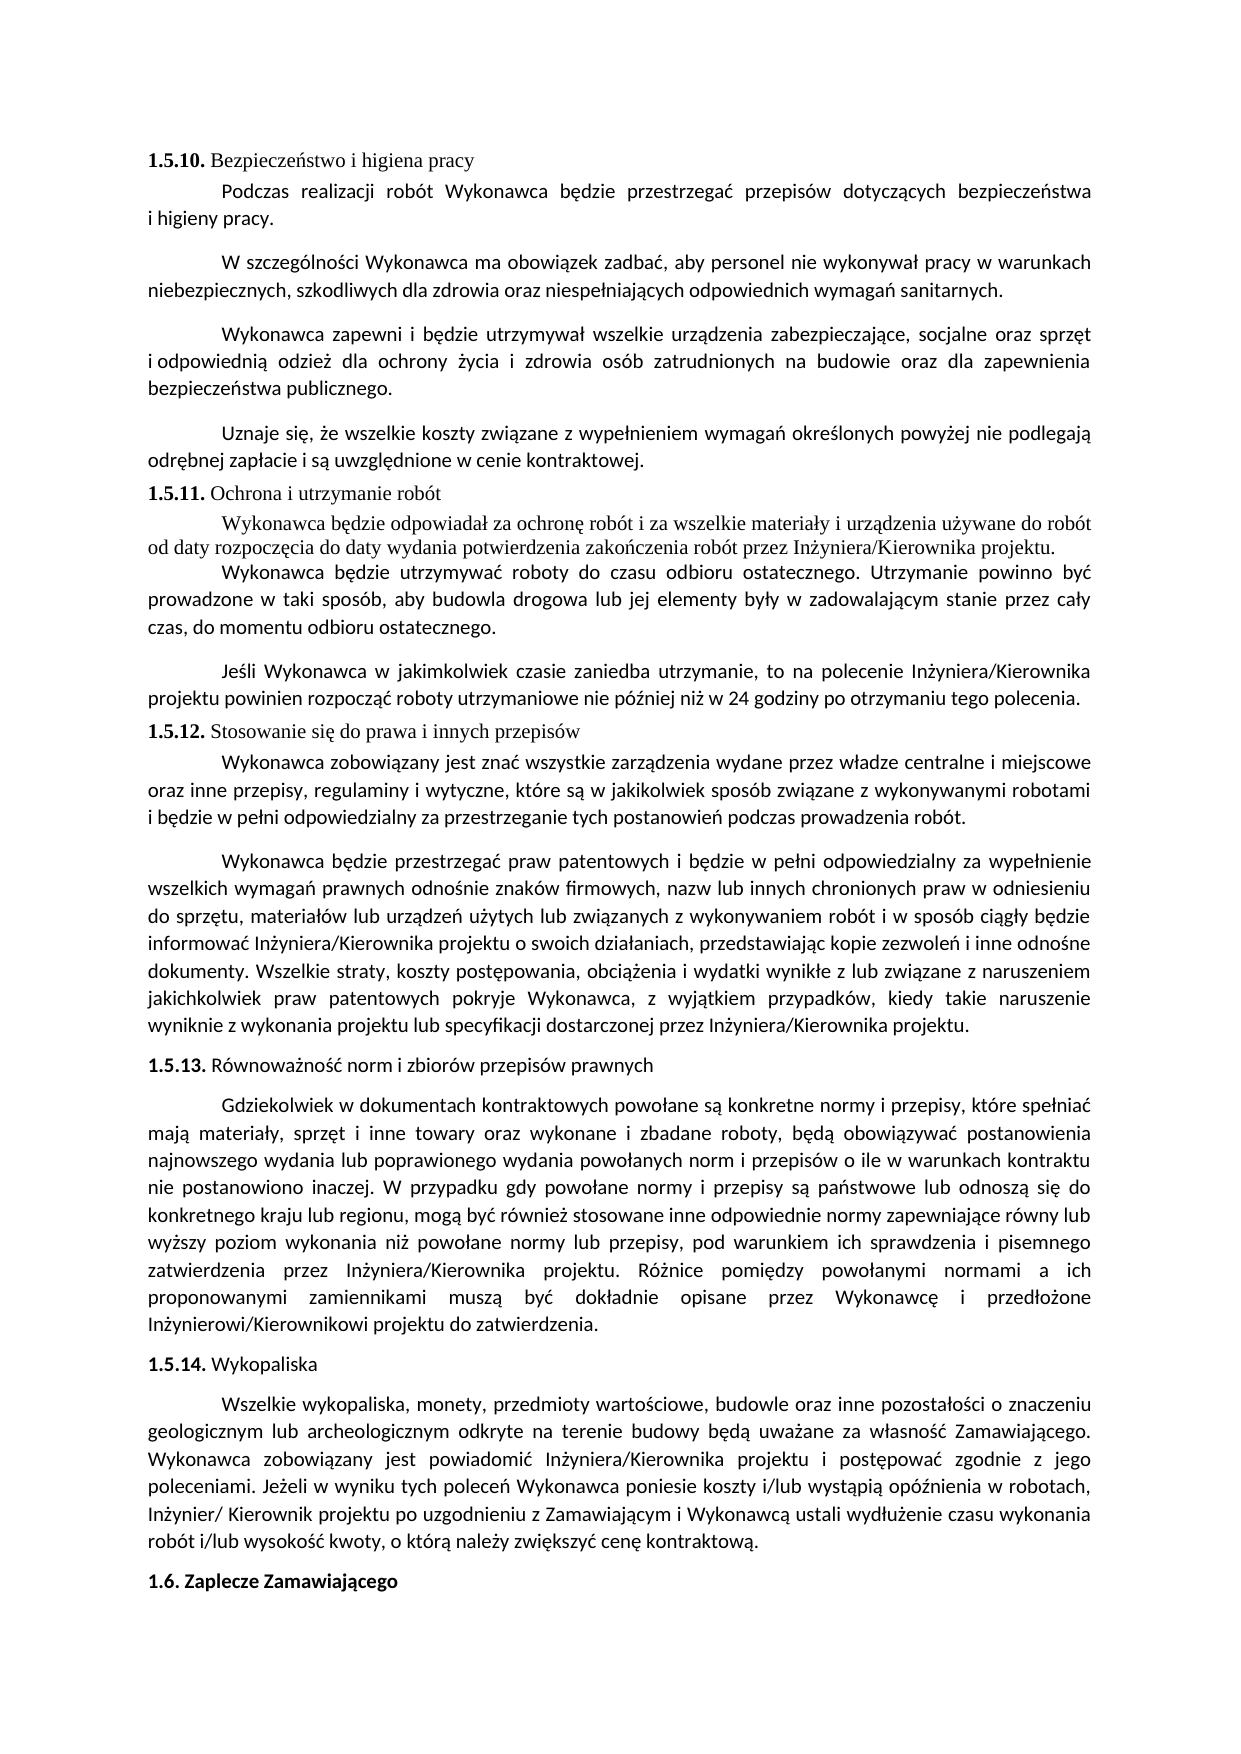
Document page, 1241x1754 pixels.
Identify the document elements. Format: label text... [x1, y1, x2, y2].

text Gdziekolwiek w dokumentach kontraktowych powołane są konkretne normy i przepisy, które spełniać mają materiały, sprzęt i inne towary oraz wykonane i zbadane roboty, będą obowiązywać postanowienia najnowszego wydania lub poprawionego wydania powołanych norm i przepisów o ile w warunkach kontraktu nie postanowiono inaczej. W przypadku gdy powołane normy i przepisy są państwowe lub odnoszą się do konkretnego kraju lub regionu, mogą być również stosowane inne odpowiednie normy zapewniające równy lub wyższy poziom wykonania niż powołane normy lub przepisy, pod warunkiem ich sprawdzenia i pisemnego zatwierdzenia przez Inżyniera/Kierownika projektu. Różnice pomiędzy powołanymi normami a ich proponowanymi zamiennikami muszą być dokładnie opisane przez Wykonawcę i przedłożone Inżynierowi/Kierownikowi projektu do zatwierdzenia. [148, 1092, 1093, 1337]
subtitle 1.5.12. Stosowanie się do prawa i innych przepisów [148, 719, 1093, 743]
text 1.5.13. Równoważność norm i zbiorów przepisów prawnych [148, 1052, 1093, 1078]
subtitle 1.5.10. Bezpieczeństwo i higiena pracy [148, 148, 1093, 172]
subtitle Wykonawca będzie odpowiadał za ochronę robót i za wszelkie materiały i urządzenia używane do robót od daty rozpoczęcia do daty wydania potwierdzenia zakończenia robót przez Inżyniera/Kierownika projektu. [148, 511, 1093, 559]
subtitle 1.5.11. Ochrona i utrzymanie robót [148, 481, 1093, 505]
text Jeśli Wykonawca w jakimkolwiek czasie zaniedba utrzymanie, to na polecenie Inżyniera/Kierownika projektu powinien rozpocząć roboty utrzymaniowe nie później niż w 24 godziny po otrzymaniu tego polecenia. [148, 658, 1093, 711]
text Wykonawca zapewni i będzie utrzymywał wszelkie urządzenia zabezpieczające, socjalne oraz sprzęt i odpowiednią odzież dla ochrony życia i zdrowia osób zatrudnionych na budowie oraz dla zapewnienia bezpieczeństwa publicznego. [148, 321, 1093, 401]
text Wykonawca będzie przestrzegać praw patentowych i będzie w pełni odpowiedzialny za wypełnienie wszelkich wymagań prawnych odnośnie znaków firmowych, nazw lub innych chronionych praw w odniesieniu do sprzętu, materiałów lub urządzeń użytych lub związanych z wykonywaniem robót i w sposób ciągły będzie informować Inżyniera/Kierownika projektu o swoich działaniach, przedstawiając kopie zezwoleń i inne odnośne dokumenty. Wszelkie straty, koszty postępowania, obciążenia i wydatki wynikłe z lub związane z naruszeniem jakichkolwiek praw patentowych pokryje Wykonawca, z wyjątkiem przypadków, kiedy takie naruszenie wyniknie z wykonania projektu lub specyfikacji dostarczonej przez Inżyniera/Kierownika projektu. [148, 848, 1093, 1038]
text Wszelkie wykopaliska, monety, przedmioty wartościowe, budowle oraz inne pozostałości o znaczeniu geologicznym lub archeologicznym odkryte na terenie budowy będą uważane za własność Zamawiającego. Wykonawca zobowiązany jest powiadomić Inżyniera/Kierownika projektu i postępować zgodnie z jego poleceniami. Jeżeli w wyniku tych poleceń Wykonawca poniesie koszty i/lub wystąpią opóźnienia w robotach, Inżynier/ Kierownik projektu po uzgodnieniu z Zamawiającym i Wykonawcą ustali wydłużenie czasu wykonania robót i/lub wysokość kwoty, o którą należy zwiększyć cenę kontraktową. [148, 1391, 1093, 1554]
text Uznaje się, że wszelkie koszty związane z wypełnieniem wymagań określonych powyżej nie podlegają odrębnej zapłacie i są uwzględnione w cenie kontraktowej. [148, 420, 1093, 472]
text Wykonawca zobowiązany jest znać wszystkie zarządzenia wydane przez władze centralne i miejscowe oraz inne przepisy, regulaminy i wytyczne, które są w jakikolwiek sposób związane z wykonywanymi robotami i będzie w pełni odpowiedzialny za przestrzeganie tych postanowień podczas prowadzenia robót. [148, 749, 1093, 829]
text 1.6. Zaplecze Zamawiającego [148, 1568, 1093, 1594]
text Podczas realizacji robót Wykonawca będzie przestrzegać przepisów dotyczących bezpieczeństwa i higieny pracy. [148, 178, 1093, 231]
text 1.5.14. Wykopaliska [148, 1351, 1093, 1377]
text W szczególności Wykonawca ma obowiązek zadbać, aby personel nie wykonywał pracy w warunkach niebezpiecznych, szkodliwych dla zdrowia oraz niespełniających odpowiednich wymagań sanitarnych. [148, 249, 1093, 302]
text Wykonawca będzie utrzymywać roboty do czasu odbioru ostatecznego. Utrzymanie powinno być prowadzone w taki sposób, aby budowla drogowa lub jej elementy były w zadowalającym stanie przez cały czas, do momentu odbioru ostatecznego. [148, 559, 1093, 639]
